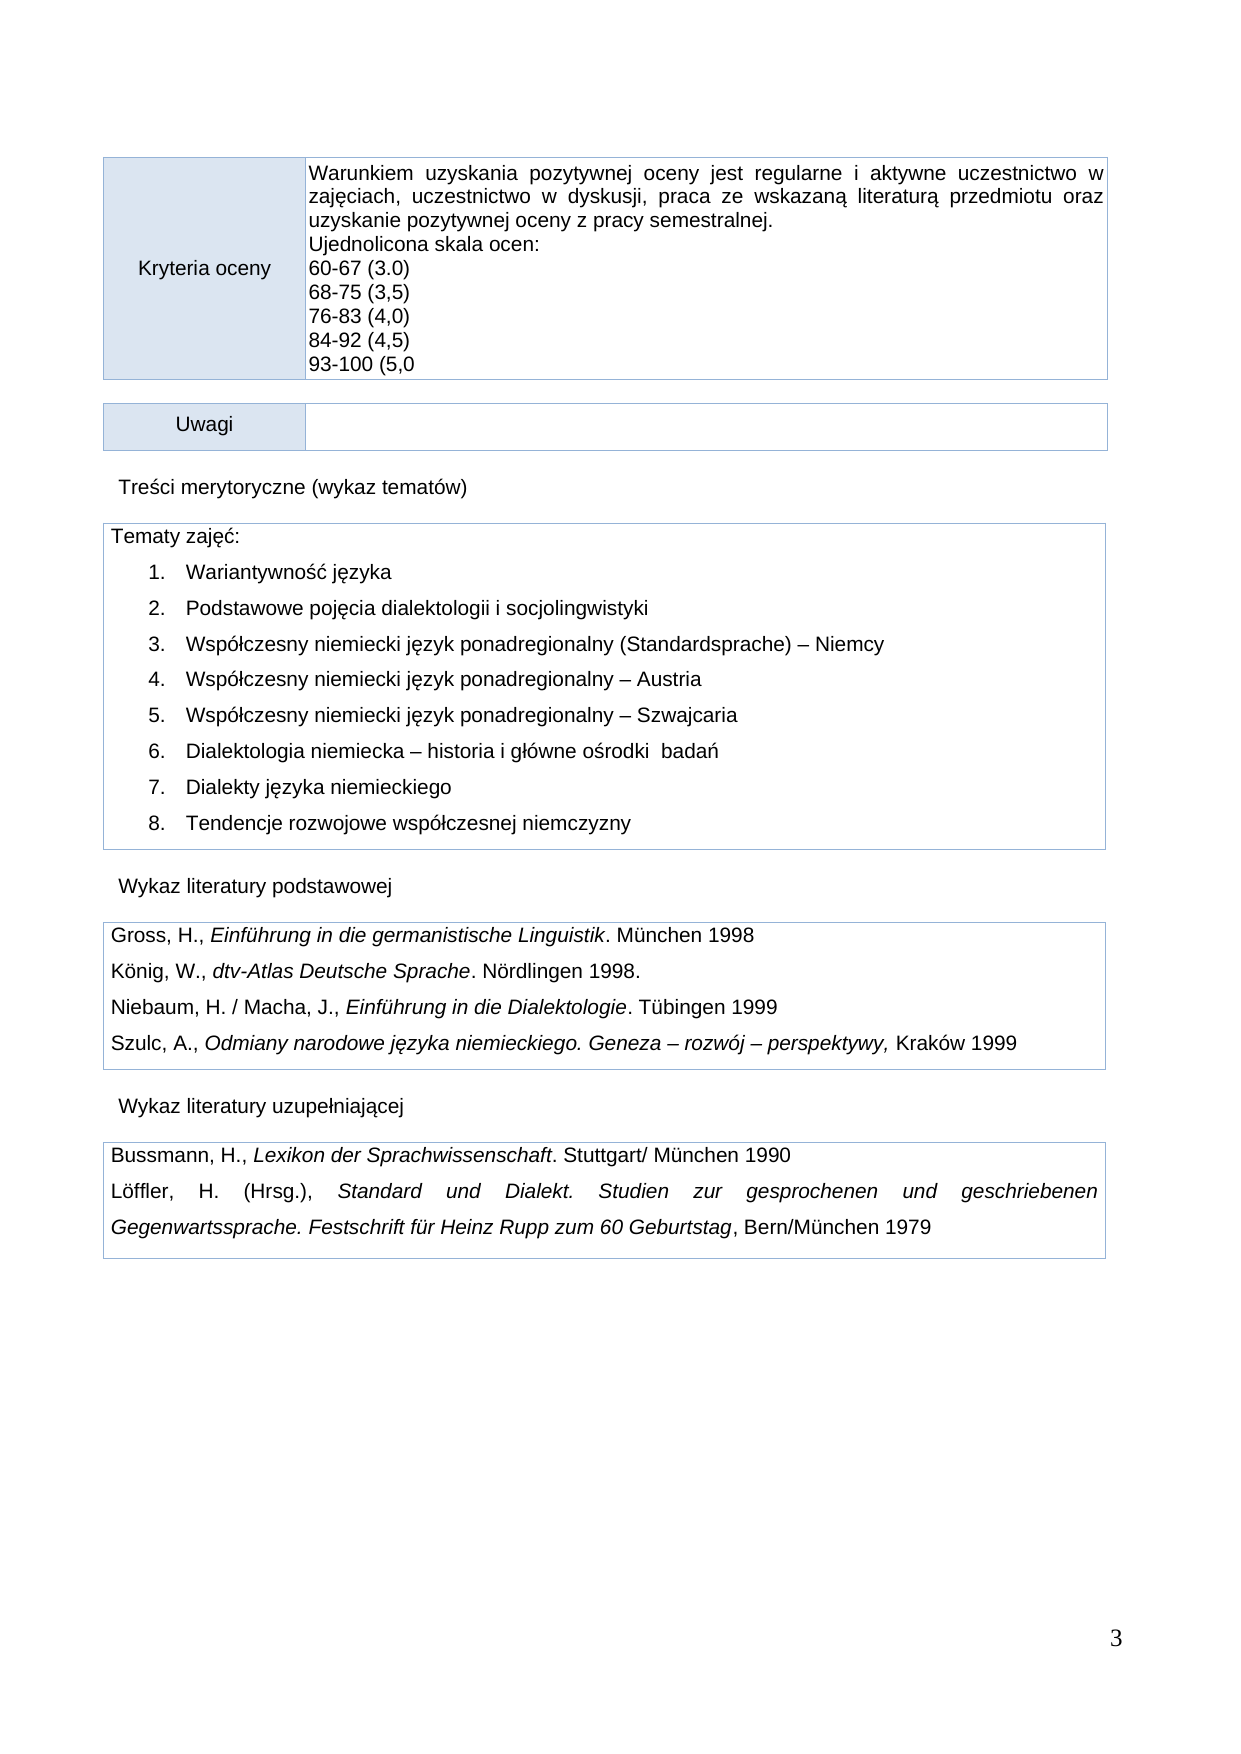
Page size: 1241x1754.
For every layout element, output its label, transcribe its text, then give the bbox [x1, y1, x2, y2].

table_header Kryteria oceny [104, 158, 305, 379]
table_header Warunkiem uzyskania pozytywnej oceny jest regularne i aktywne uczestnictwo w zajęciach, uczestnictwo w dyskusji, praca ze wskazaną literaturą przedmiotu oraz uzyskanie pozytywnej oceny z pracy semestralnej. Ujednolicona skala ocen: 60-67 (3.0) 68-75 (3,5) 76-83 (4,0) 84-92 (4,5) 93-100 (5,0 [306, 158, 1107, 379]
text Treści merytoryczne (wykaz tematów) [118, 474, 1122, 498]
text Wykaz literatury podstawowej [118, 874, 1122, 898]
table_header [306, 404, 1107, 450]
table_header Bussmann, H., Lexikon der Sprachwissenschaft. Stuttgart/ München 1990 Löffler, H. (Hrsg.), Standard und Dialekt. Studien zur gesprochenen und geschriebenen Gegenwartssprache. Festschrift für Heinz Rupp zum 60 Geburtstag, Bern/München 1979 [104, 1143, 1105, 1258]
text Wykaz literatury uzupełniającej [118, 1094, 1122, 1118]
table_header Gross, H., Einführung in die germanistische Linguistik. München 1998 König, W., dtv-Atlas Deutsche Sprache. Nördlingen 1998. Niebaum, H. / Macha, J., Einführung in die Dialektologie. Tübingen 1999 Szulc, A., Odmiany narodowe języka niemieckiego. Geneza – rozwój – perspektywy, Kraków 1999 [104, 923, 1105, 1069]
table_header Tematy zajęć: Wariantywność języka Podstawowe pojęcia dialektologii i socjolingwistyki Współczesny niemiecki język ponadregionalny (Standardsprache) – Niemcy Współczesny niemiecki język ponadregionalny – Austria Współczesny niemiecki język ponadregionalny – Szwajcaria Dialektologia niemiecka – historia i główne ośrodki badań Dialekty języka niemieckiego Tendencje rozwojowe współczesnej niemczyzny [104, 524, 1105, 849]
table_header Uwagi [104, 404, 305, 450]
